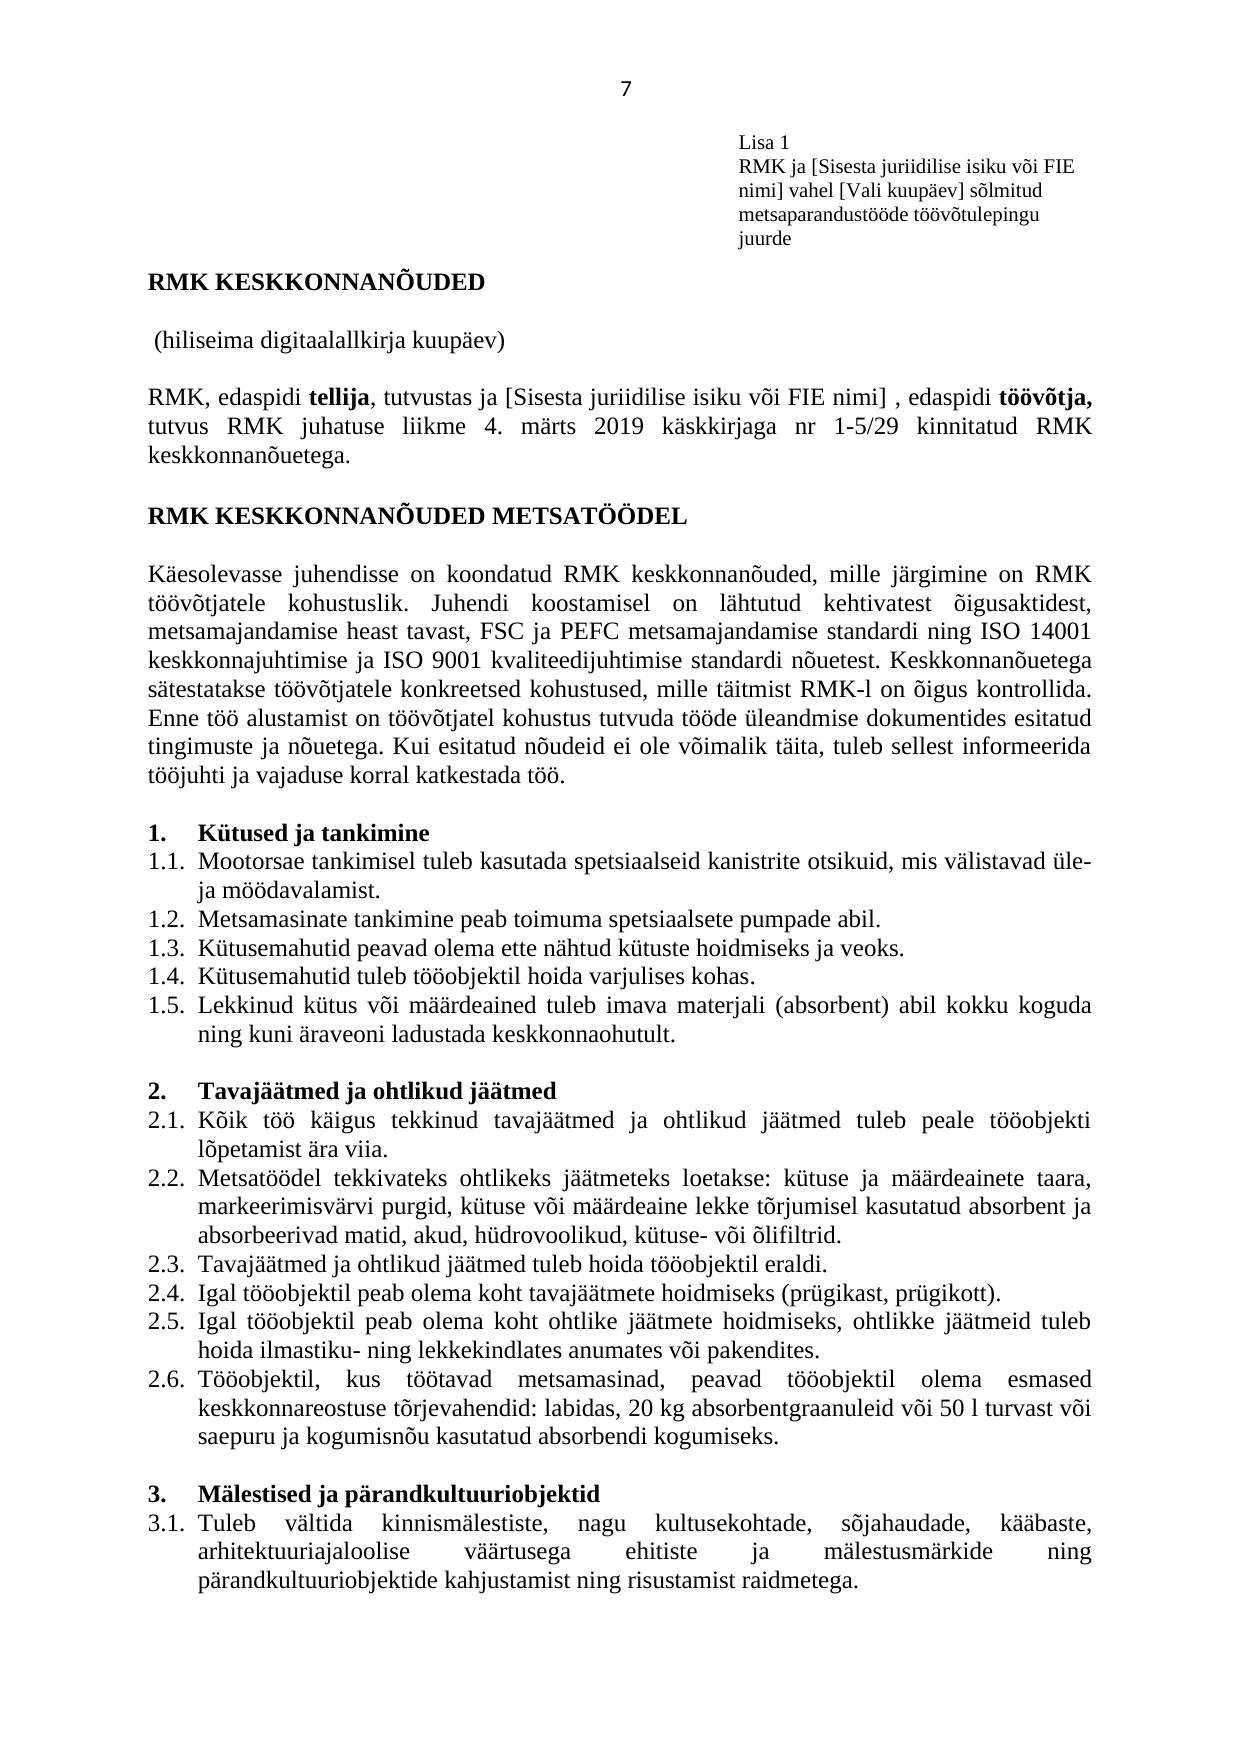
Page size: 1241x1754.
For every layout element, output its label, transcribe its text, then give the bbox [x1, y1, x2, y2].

list Tööobjektil, kus töötavad metsamasinad, peavad tööobjektil olema esmased keskkonnareostuse tõrjevahendid: labidas, 20 kg absorbentgraanuleid või 50 l turvast või saepuru ja kogumisnõu kasutatud absorbendi kogumiseks. [148, 1364, 1093, 1450]
list Metsamasinate tankimine peab toimuma spetsiaalsete pumpade abil. [148, 904, 1093, 933]
text (hiliseima digitaalallkirja kuupäev) [148, 325, 1093, 353]
text Käesolevasse juhendisse on koondatud RMK keskkonnanõuded, mille järgimine on RMK töövõtjatele kohustuslik. Juhendi koostamisel on lähtutud kehtivatest õigusaktidest, metsamajandamise heast tavast, FSC ja PEFC metsamajandamise standardi ning ISO 14001 keskkonnajuhtimise ja ISO 9001 kvaliteedijuhtimise standardi nõuetest. Keskkonnanõuetega sätestatakse töövõtjatele konkreetsed kohustused, mille täitmist RMK-l on õigus kontrollida. Enne töö alustamist on töövõtjatel kohustus tutvuda tööde üleandmise dokumentides esitatud tingimuste ja nõuetega. Kui esitatud nõudeid ei ole võimalik täita, tuleb sellest informeerida tööjuhti ja vajaduse korral katkestada töö. [148, 559, 1093, 789]
list Lekkinud kütus või määrdeained tuleb imava materjali (absorbent) abil kokku koguda ning kuni äraveoni ladustada keskkonnaohutult. [148, 990, 1093, 1048]
list Mootorsae tankimisel tuleb kasutada spetsiaalseid kanistrite otsikuid, mis välistavad üle- ja möödavalamist. [148, 846, 1093, 904]
subtitle RMK KESKKONNANÕUDED METSATÖÖDEL [148, 501, 1093, 530]
list Igal tööobjektil peab olema koht tavajäätmete hoidmiseks (prügikast, prügikott). [148, 1278, 1093, 1306]
list Kütused ja tankimine [148, 818, 1093, 846]
list Kütusemahutid peavad olema ette nähtud kütuste hoidmiseks ja veoks. [148, 933, 1093, 961]
text Lisa 1 RMK ja vahel sõlmitud metsaparandustööde töövõtulepingu juurde [738, 130, 1093, 250]
list Metsatöödel tekkivateks ohtlikeks jäätmeteks loetakse: kütuse ja määrdeainete taara, markeerimisvärvi purgid, kütuse või määrdeaine lekke tõrjumisel kasutatud absorbent ja absorbeerivad matid, akud, hüdrovoolikud, kütuse- või õlifiltrid. [148, 1163, 1093, 1249]
list Igal tööobjektil peab olema koht ohtlike jäätmete hoidmiseks, ohtlikke jäätmeid tuleb hoida ilmastiku- ning lekkekindlates anumates või pakendites. [148, 1306, 1093, 1364]
list Mälestised ja pärandkultuuriobjektid [148, 1479, 1093, 1508]
list Tuleb vältida kinnismälestiste, nagu kultusekohtade, sõjahaudade, kääbaste, arhitektuuriajaloolise väärtusega ehitiste ja mälestusmärkide ning pärandkultuuriobjektide kahjustamist ning risustamist raidmetega. [148, 1508, 1093, 1594]
text RMK KESKKONNANÕUDED [148, 267, 1093, 296]
list Tavajäätmed ja ohtlikud jäätmed tuleb hoida tööobjektil eraldi. [148, 1249, 1093, 1278]
list Kütusemahutid tuleb tööobjektil hoida varjulises kohas. [148, 961, 1093, 990]
list Kõik töö käigus tekkinud tavajäätmed ja ohtlikud jäätmed tuleb peale tööobjekti lõpetamist ära viia. [148, 1105, 1093, 1163]
list Tavajäätmed ja ohtlikud jäätmed [148, 1076, 1093, 1105]
text RMK, edaspidi tellija, tutvustas ja , edaspidi töövõtja, tutvus RMK juhatuse liikme käskkirjaga nr 1-5/29 kinnitatud RMK keskkonnanõuetega. [148, 382, 1093, 468]
